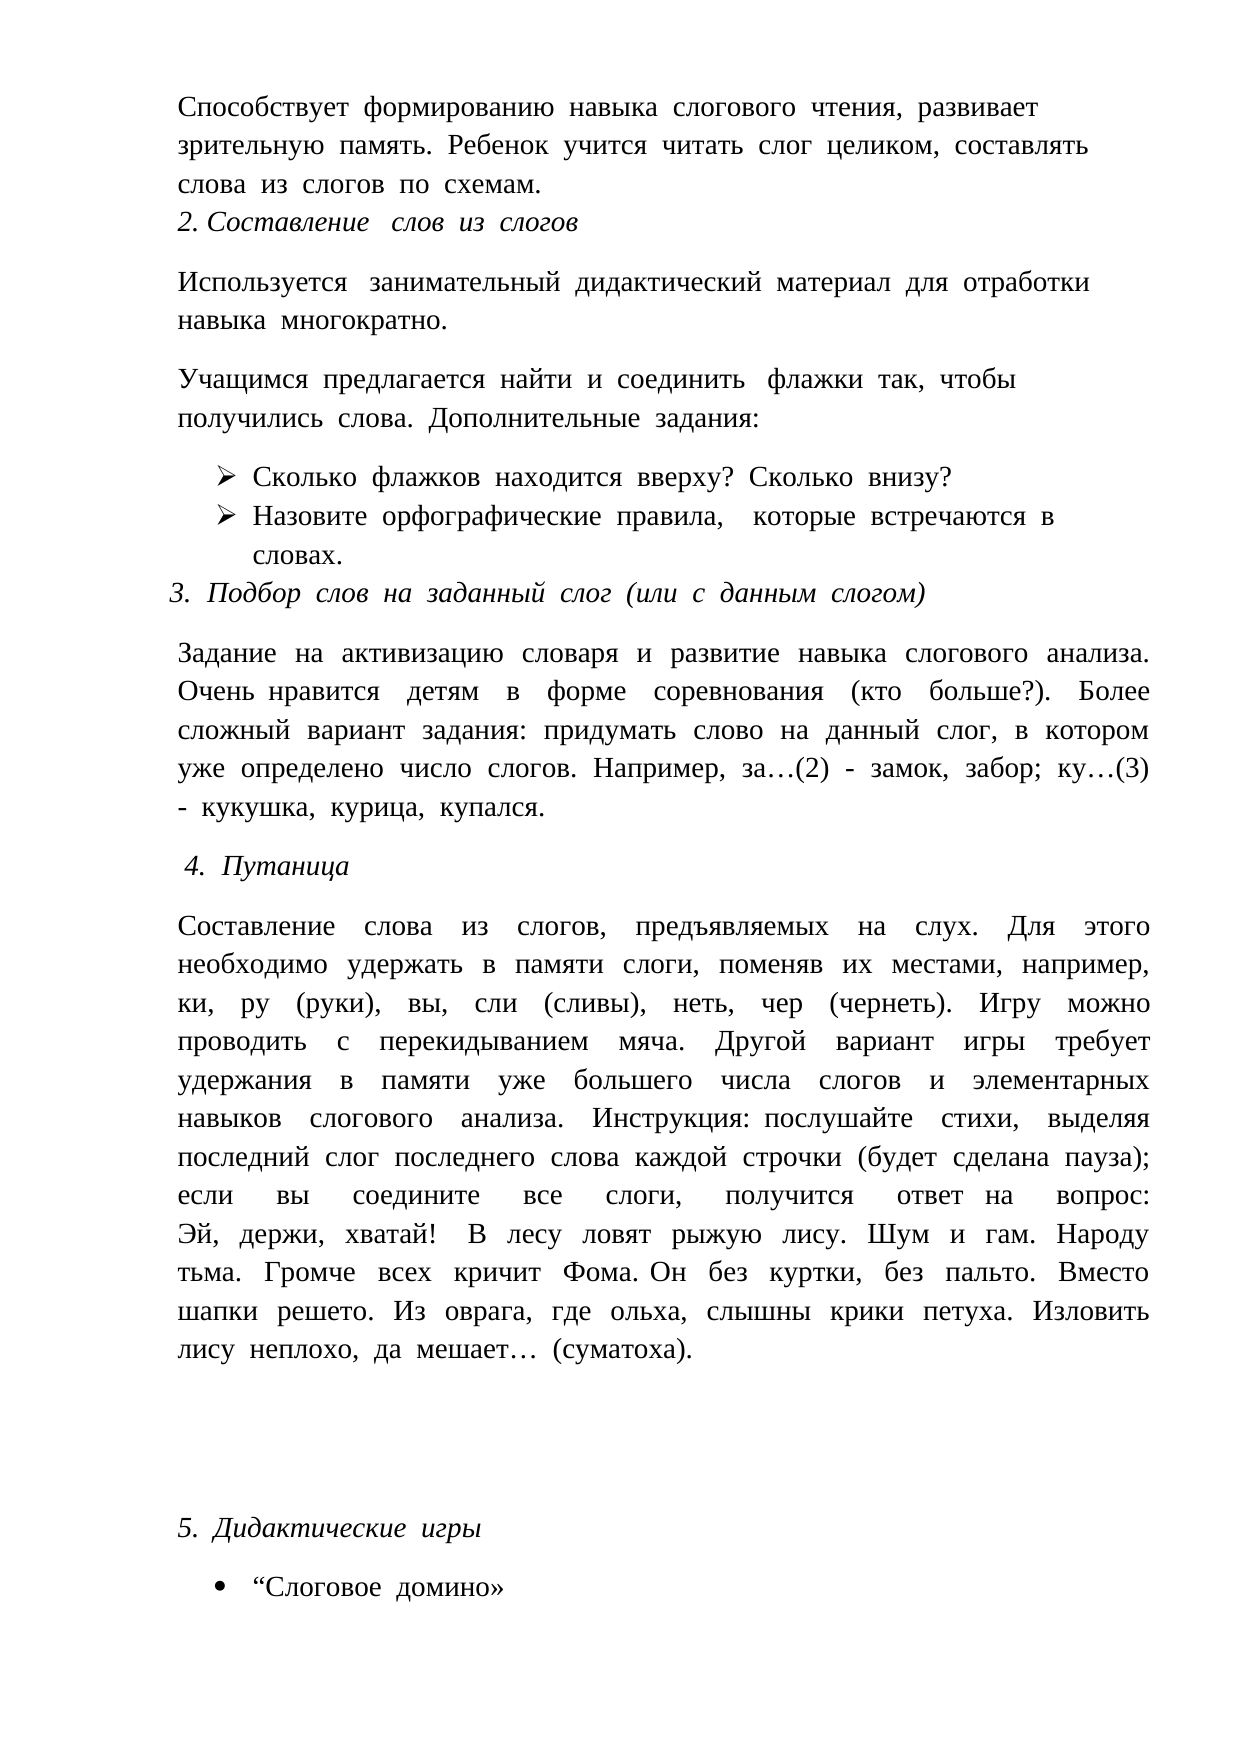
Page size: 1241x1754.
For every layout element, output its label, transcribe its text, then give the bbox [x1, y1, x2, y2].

list Назовите орфографические правила, которые встречаются в словах. [215, 498, 1152, 570]
text 5. Дидактические игры [177, 1510, 1152, 1543]
text Составление слова из слогов, предъявляемых на слух. Для этого необходимо удержать в памяти слоги, поменяв их местами, например, ки, ру (руки), вы, сли (сливы), неть, чер (чернеть). Игру можно проводить с перекидыванием мяча. Другой вариант игры требует удержания в памяти уже большего числа слогов и элементарных навыков слогового анализа. Инструкция: послушайте стихи, выделяя последний слог последнего слова каждой строчки (будет сделана пауза); если вы соедините все слоги, получится ответ на вопрос: Эй, держи, хватай! В лесу ловят рыжую лису. Шум и гам. Народу тьма. Громче всех кричит Фома. Он без куртки, без пальто. Вместо шапки решето. Из оврага, где ольха, слышны крики петуха. Изловить лису неплохо, да мешает… (суматоха). [177, 908, 1152, 1365]
text Используется занимательный дидактический материал для отработки навыка многократно. [177, 264, 1152, 336]
text Задание на активизацию словаря и развитие навыка слогового анализа. Очень нравится детям в форме соревнования (кто больше?). Более сложный вариант задания: придумать слово на данный слог, в котором уже определено число слогов. Например, за…(2) - замок, забор; ку…(3) - кукушка, курица, купался. [177, 635, 1152, 822]
list “Слоговое домино» [215, 1569, 1152, 1603]
list Сколько флажков находится вверху? Сколько внизу? [215, 459, 1152, 493]
list Подбор слов на заданный слог (или с данным слогом) [169, 575, 1152, 609]
list Путаница [184, 848, 1152, 882]
text Учащимся предлагается найти и соединить флажки так, чтобы получились слова. Дополнительные задания: [177, 362, 1152, 434]
text Способствует формированию навыка слогового чтения, развивает зрительную память. Ребенок учится читать слог целиком, составлять слова из слогов по схемам. 2. Составление слов из слогов [177, 89, 1152, 238]
